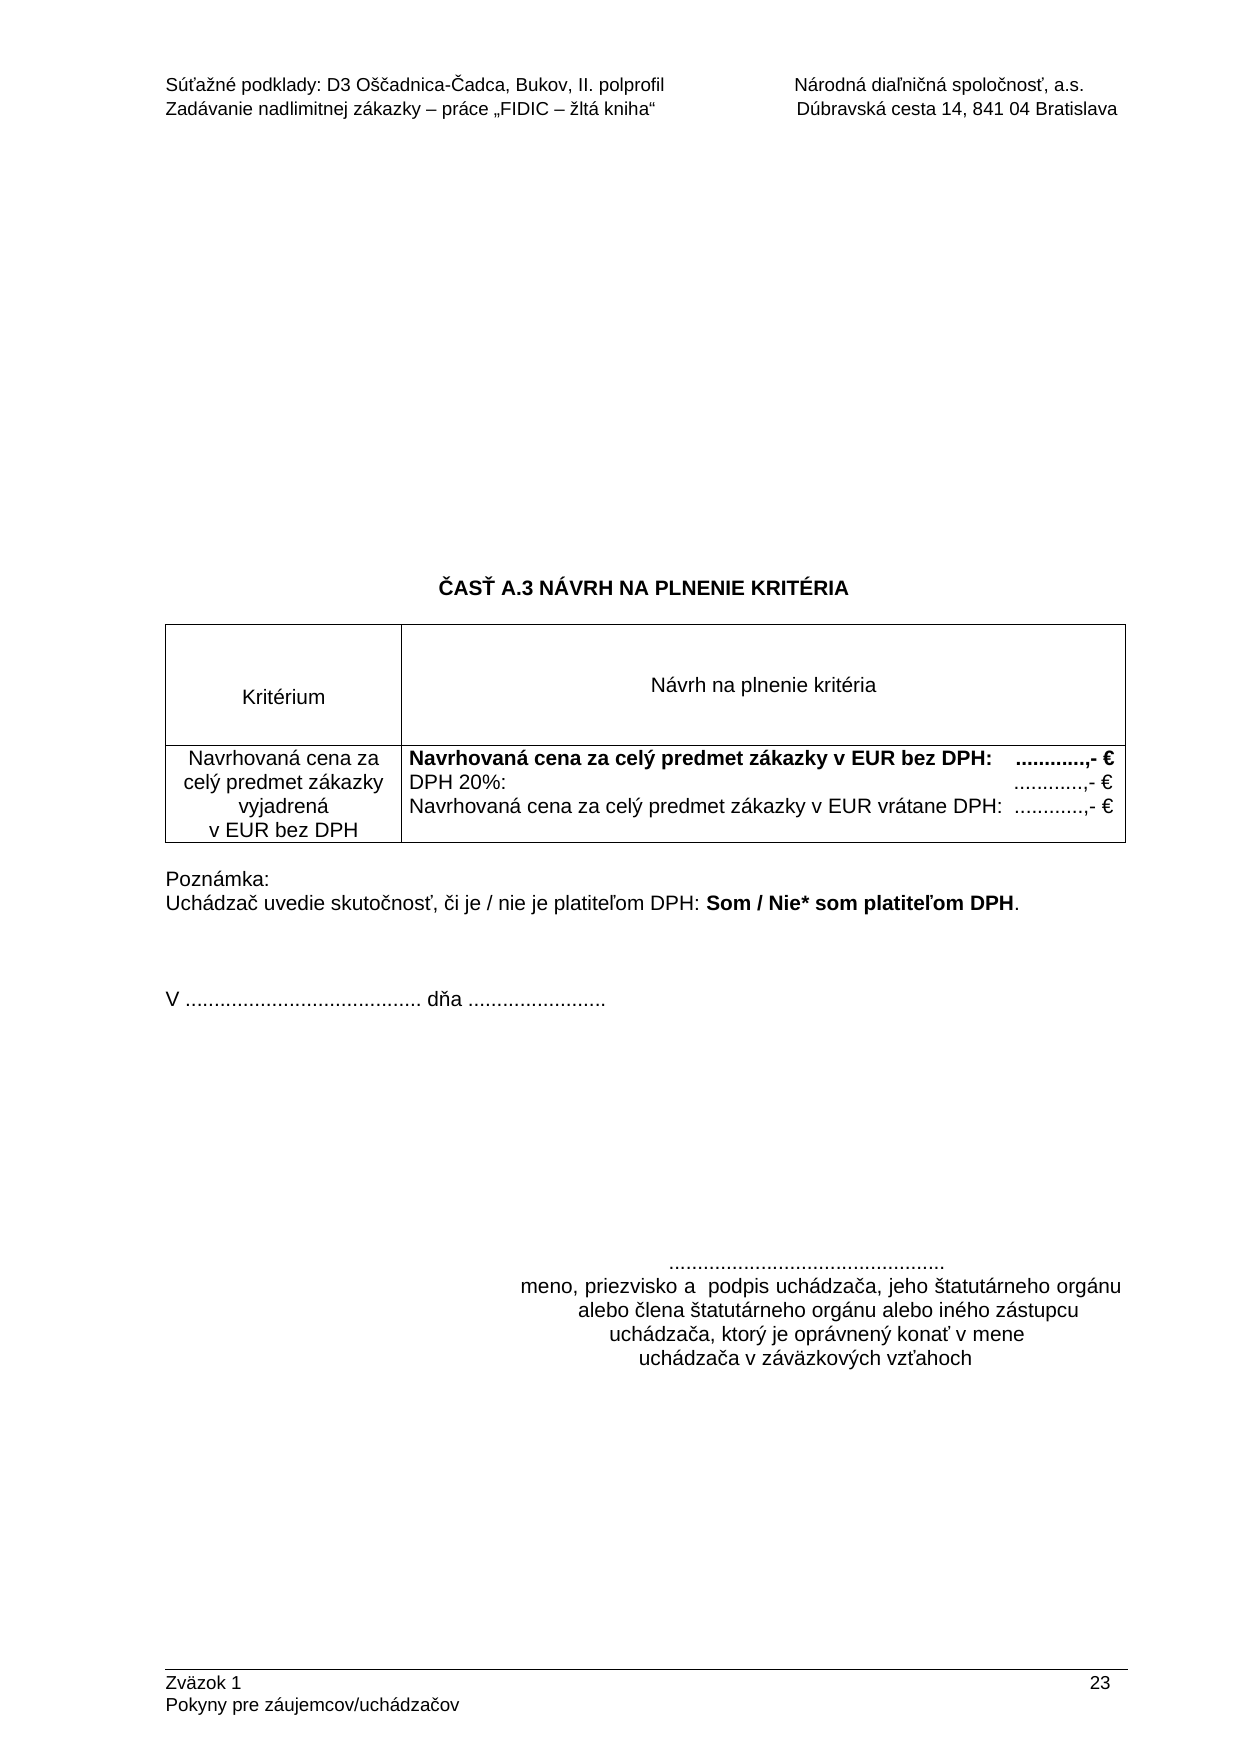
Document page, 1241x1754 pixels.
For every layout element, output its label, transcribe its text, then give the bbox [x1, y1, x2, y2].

text Časť A.3 Návrh na plnenie kritéria [165, 576, 1122, 600]
text V ......................................... dňa ........................ [165, 987, 1122, 1011]
table_cell Navrhovaná cena za celý predmet zákazky v EUR bez DPH: ............,- € DPH 20%: ............,- € Navrhovaná cena za celý predmet zákazky v EUR vrátane DPH: ............,- € [402, 746, 1125, 842]
text ................................................ [165, 1250, 1122, 1274]
table_header Kritérium [166, 625, 401, 745]
text Poznámka: [165, 867, 1122, 891]
table_header Návrh na plnenie kritéria [402, 625, 1125, 745]
table_cell Navrhovaná cena za celý predmet zákazky vyjadrená v EUR bez DPH [166, 746, 401, 842]
text Uchádzač uvedie skutočnosť, či je / nie je platiteľom DPH: Som / Nie* som platiteľom DPH. [165, 891, 1122, 915]
text meno, priezvisko a podpis uchádzača, jeho štatutárneho orgánu alebo člena štatutárneho orgánu alebo iného zástupcu uchádzača, ktorý je oprávnený konať v mene uchádzača v záväzkových vzťahoch [283, 1274, 1122, 1370]
